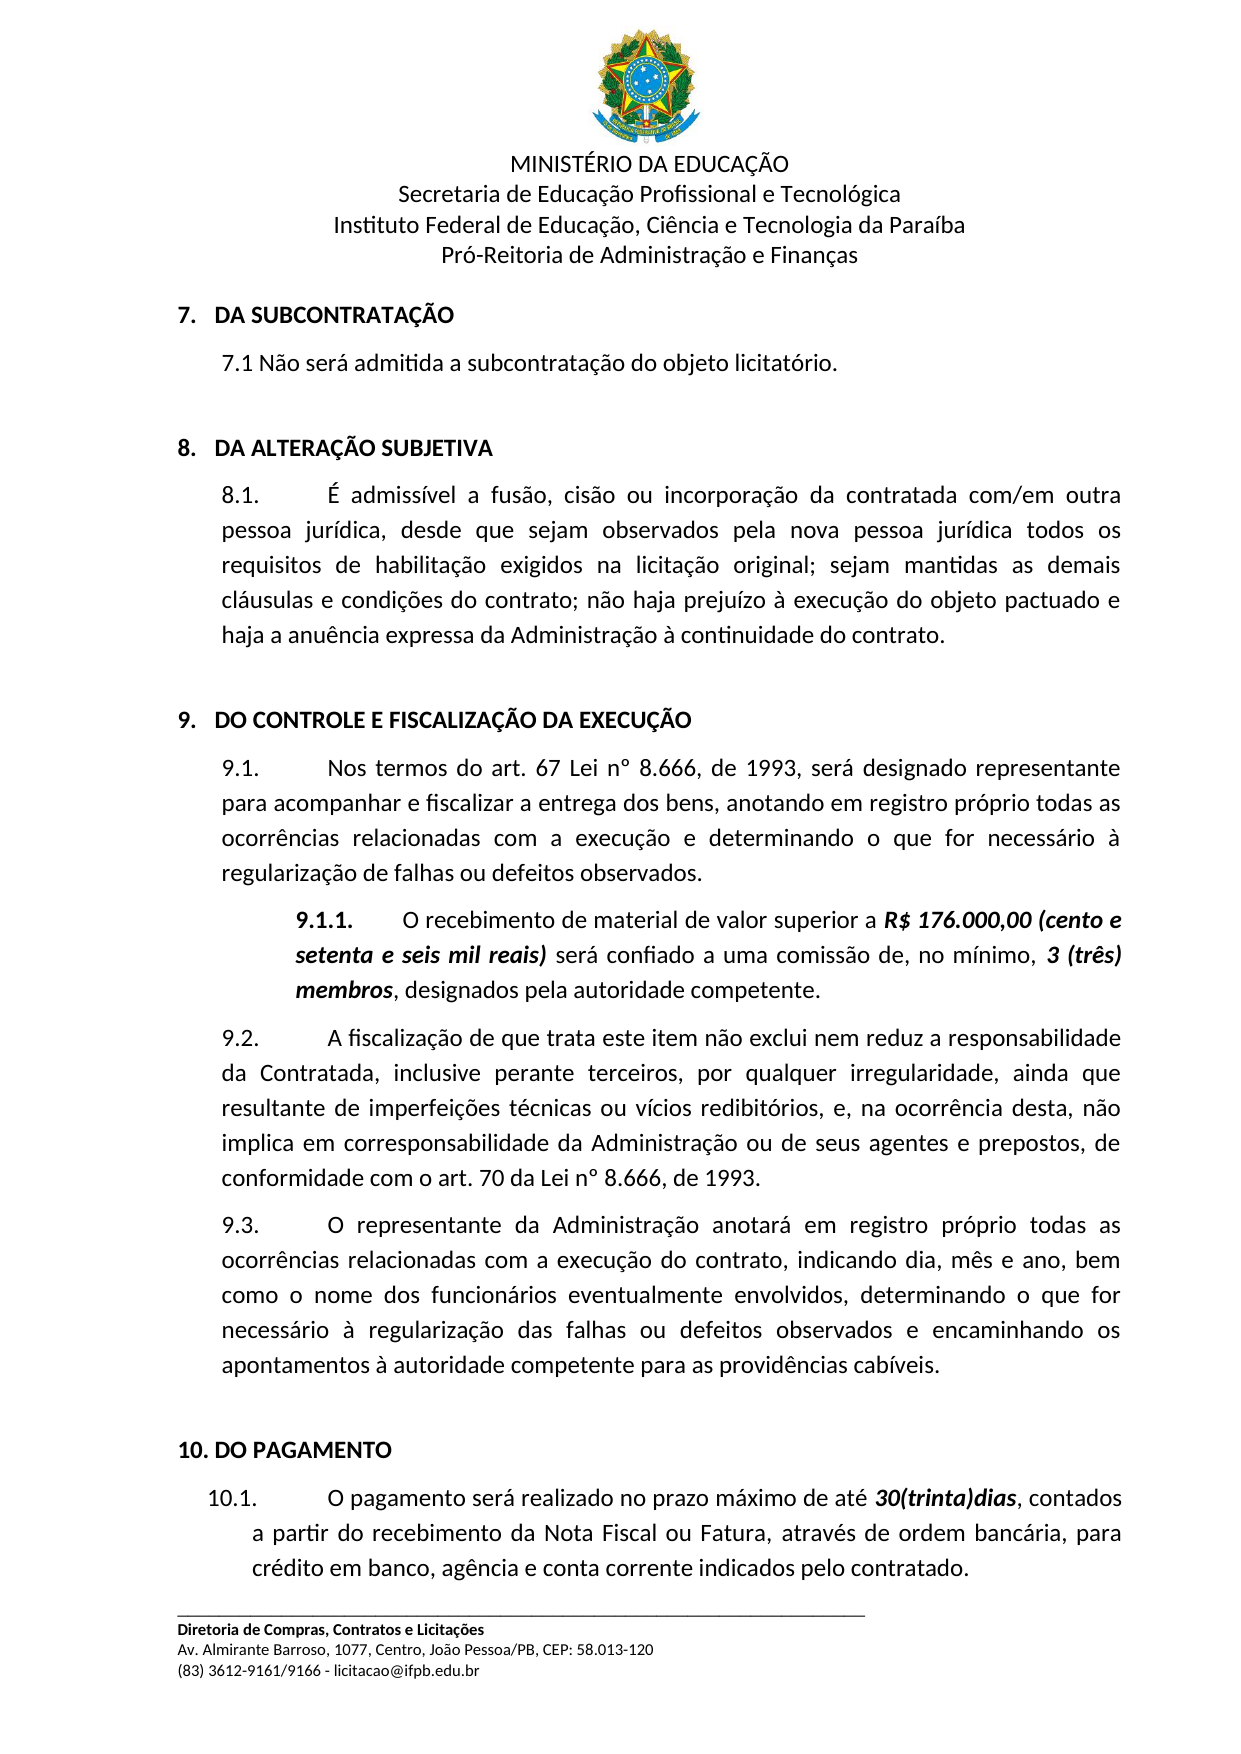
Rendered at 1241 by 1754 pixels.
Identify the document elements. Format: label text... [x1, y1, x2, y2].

picture [588, 26, 704, 146]
list DA SUBCONTRATAÇÃO [177, 299, 1122, 330]
list O pagamento será realizado no prazo máximo de até 30(trinta)dias, contados a partir do recebimento da Nota Fiscal ou Fatura, através de ordem bancária, para crédito em banco, agência e conta corrente indicados pelo contratado. [207, 1482, 1122, 1582]
list DA ALTERAÇÃO SUBJETIVA [177, 432, 1122, 462]
list DO PAGAMENTO [177, 1434, 1122, 1465]
text 7.1 Não será admitida a subcontratação do objeto licitatório. [221, 347, 1122, 377]
list Nos termos do art. 67 Lei nº 8.666, de 1993, será designado representante para acompanhar e fiscalizar a entrega dos bens, anotando em registro próprio todas as ocorrências relacionadas com a execução e determinando o que for necessário à regularização de falhas ou defeitos observados. [221, 752, 1122, 887]
list O recebimento de material de valor superior a R$ 176.000,00 (cento e setenta e seis mil reais) será confiado a uma comissão de, no mínimo, 3 (três) membros, designados pela autoridade competente. [295, 904, 1122, 1005]
list É admissível a fusão, cisão ou incorporação da contratada com/em outra pessoa jurídica, desde que sejam observados pela nova pessoa jurídica todos os requisitos de habilitação exigidos na licitação original; sejam mantidas as demais cláusulas e condições do contrato; não haja prejuízo à execução do objeto pactuado e haja a anuência expressa da Administração à continuidade do contrato. [221, 479, 1122, 650]
list O representante da Administração anotará em registro próprio todas as ocorrências relacionadas com a execução do contrato, indicando dia, mês e ano, bem como o nome dos funcionários eventualmente envolvidos, determinando o que for necessário à regularização das falhas ou defeitos observados e encaminhando os apontamentos à autoridade competente para as providências cabíveis. [221, 1209, 1122, 1380]
list A fiscalização de que trata este item não exclui nem reduz a responsabilidade da Contratada, inclusive perante terceiros, por qualquer irregularidade, ainda que resultante de imperfeições técnicas ou vícios redibitórios, e, na ocorrência desta, não implica em corresponsabilidade da Administração ou de seus agentes e prepostos, de conformidade com o art. 70 da Lei nº 8.666, de 1993. [221, 1022, 1122, 1192]
list DO CONTROLE E FISCALIZAÇÃO DA EXECUÇÃO [177, 704, 1122, 735]
